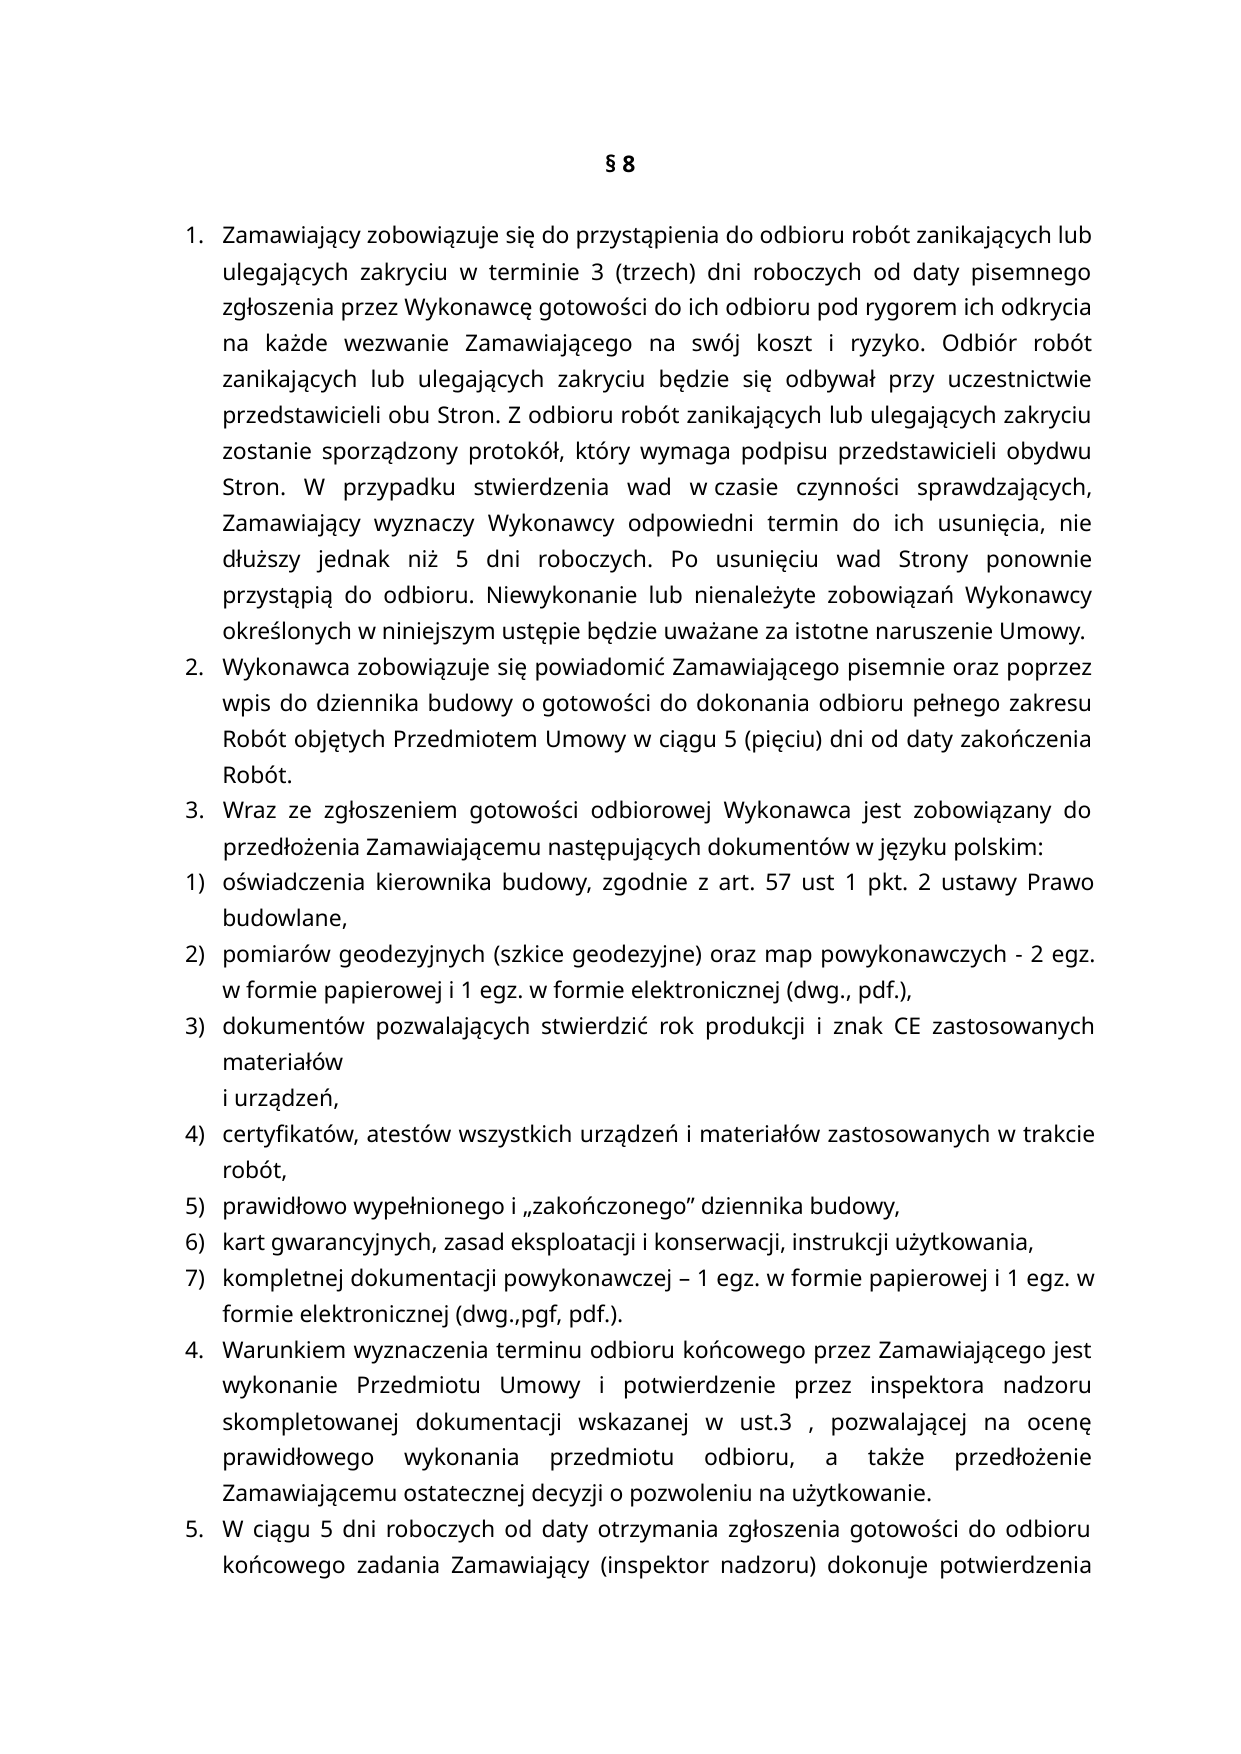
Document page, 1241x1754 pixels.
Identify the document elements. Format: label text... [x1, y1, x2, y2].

list Wykonawca zobowiązuje się powiadomić Zamawiającego pisemnie oraz poprzez wpis do dziennika budowy o gotowości do dokonania odbioru pełnego zakresu Robót objętych Przedmiotem Umowy w ciągu 5 (pięciu) dni od daty zakończenia Robót. [185, 651, 1093, 790]
list pomiarów geodezyjnych (szkice geodezyjne) oraz map powykonawczych - 2 egz. w formie papierowej i 1 egz. w formie elektronicznej (dwg., pdf.), [185, 938, 1096, 1005]
list Warunkiem wyznaczenia terminu odbioru końcowego przez Zamawiającego jest wykonanie Przedmiotu Umowy i potwierdzenie przez inspektora nadzoru skompletowanej dokumentacji wskazanej w ust.3 , pozwalającej na ocenę prawidłowego wykonania przedmiotu odbioru, a także przedłożenie Zamawiającemu ostatecznej decyzji o pozwoleniu na użytkowanie. [185, 1333, 1093, 1508]
list prawidłowo wypełnionego i „zakończonego” dziennika budowy, [185, 1190, 1096, 1221]
text § 8 [148, 148, 1093, 179]
list certyfikatów, atestów wszystkich urządzeń i materiałów zastosowanych w trakcie robót, [185, 1118, 1096, 1185]
list dokumentów pozwalających stwierdzić rok produkcji i znak CE zastosowanych materiałów i urządzeń, [185, 1010, 1096, 1113]
list kart gwarancyjnych, zasad eksploatacji i konserwacji, instrukcji użytkowania, [185, 1226, 1096, 1257]
list Zamawiający zobowiązuje się do przystąpienia do odbioru robót zanikających lub ulegających zakryciu w terminie 3 (trzech) dni roboczych od daty pisemnego zgłoszenia przez Wykonawcę gotowości do ich odbioru pod rygorem ich odkrycia na każde wezwanie Zamawiającego na swój koszt i ryzyko. Odbiór robót zanikających lub ulegających zakryciu będzie się odbywał przy uczestnictwie przedstawicieli obu Stron. Z odbioru robót zanikających lub ulegających zakryciu zostanie sporządzony protokół, który wymaga podpisu przedstawicieli obydwu Stron. W przypadku stwierdzenia wad w czasie czynności sprawdzających, Zamawiający wyznaczy Wykonawcy odpowiedni termin do ich usunięcia, nie dłuższy jednak niż 5 dni roboczych. Po usunięciu wad Strony ponownie przystąpią do odbioru. Niewykonanie lub nienależyte zobowiązań Wykonawcy określonych w niniejszym ustępie będzie uważane za istotne naruszenie Umowy. [185, 219, 1093, 646]
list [185, 1513, 1093, 1580]
list oświadczenia kierownika budowy, zgodnie z art. 57 ust 1 pkt. 2 ustawy Prawo budowlane, [185, 866, 1096, 933]
list kompletnej dokumentacji powykonawczej – 1 egz. w formie papierowej i 1 egz. w formie elektronicznej (dwg.,pgf, pdf.). [185, 1262, 1096, 1329]
list Wraz ze zgłoszeniem gotowości odbiorowej Wykonawca jest zobowiązany do przedłożenia Zamawiającemu następujących dokumentów w języku polskim: [185, 794, 1093, 862]
